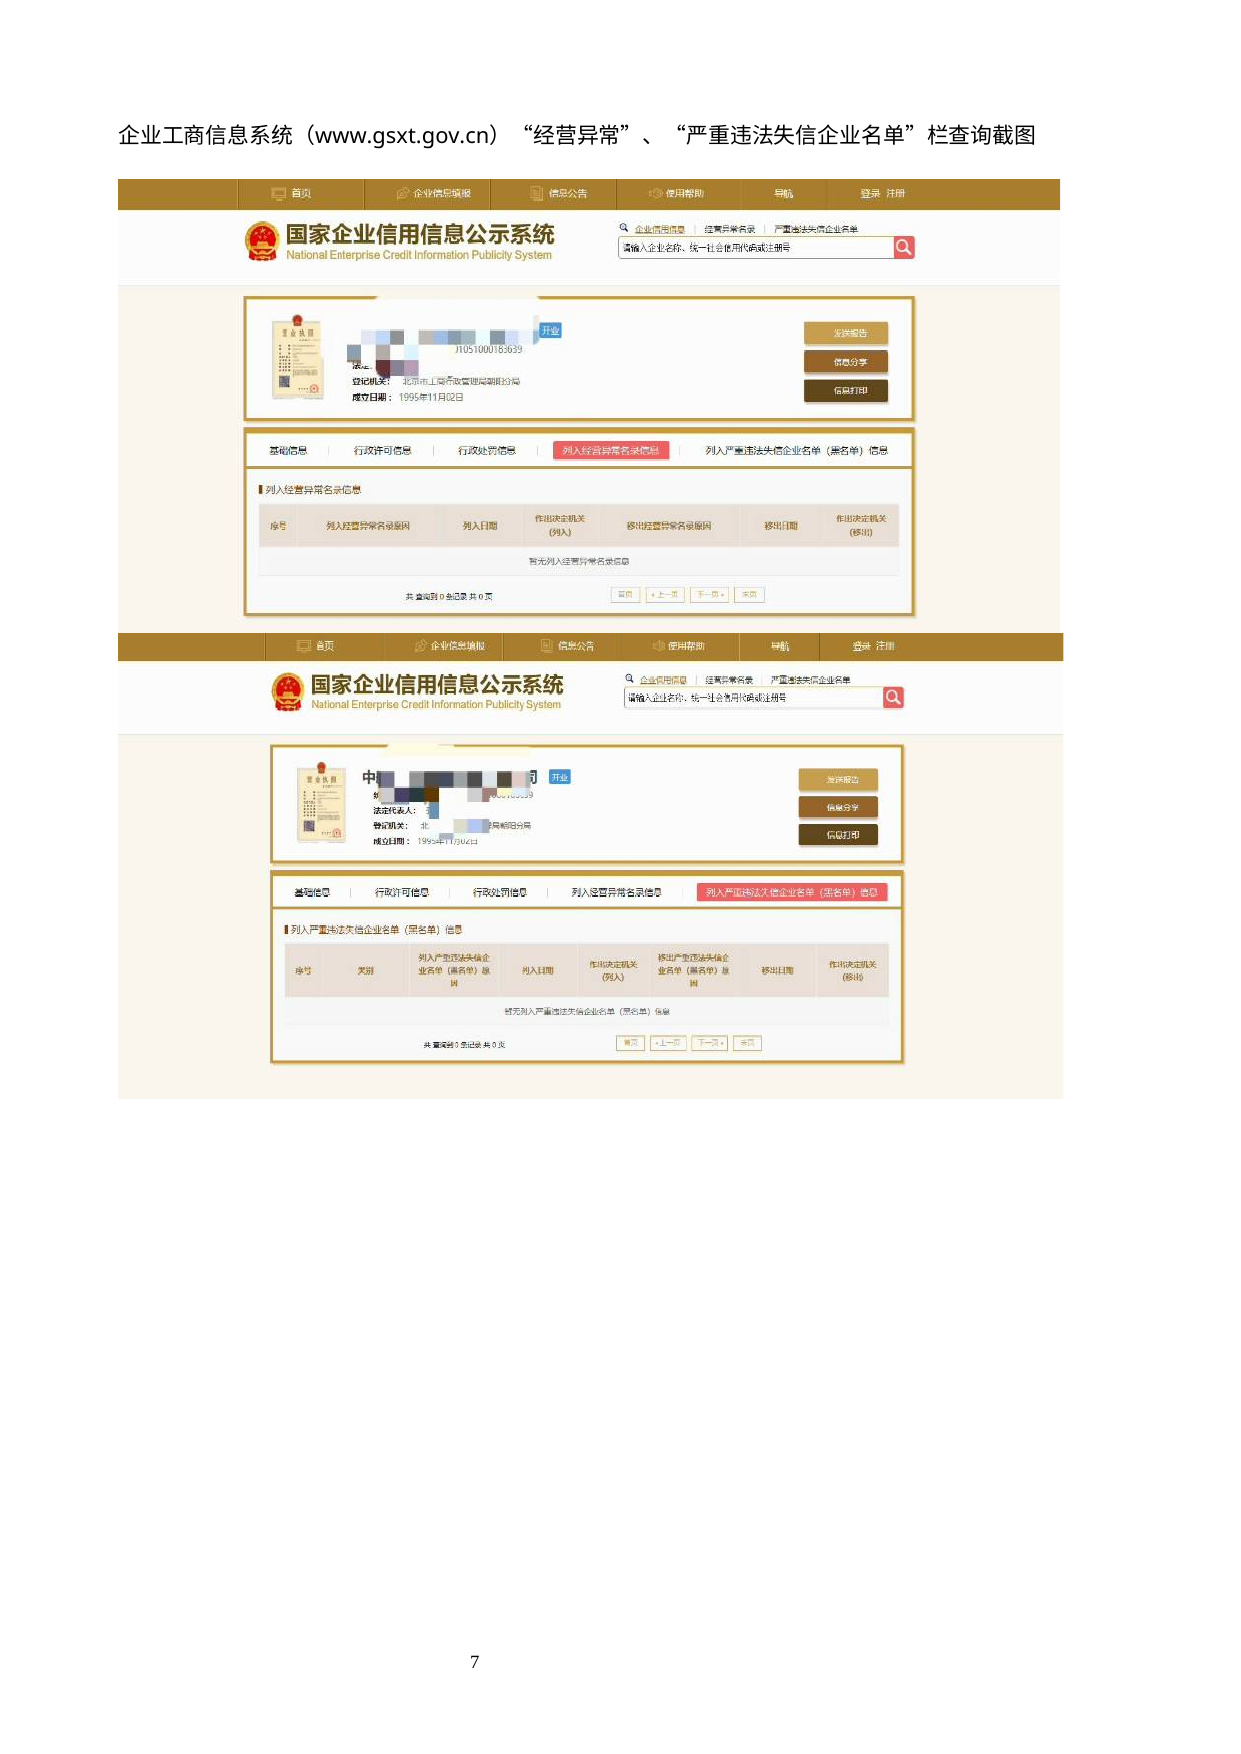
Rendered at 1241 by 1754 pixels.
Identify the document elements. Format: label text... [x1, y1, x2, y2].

text 企业工商信息系统（www.gsxt.gov.cn）“经营异常”、“严重违法失信企业名单”栏查询截图 [118, 118, 1122, 150]
picture [118, 179, 1064, 1099]
